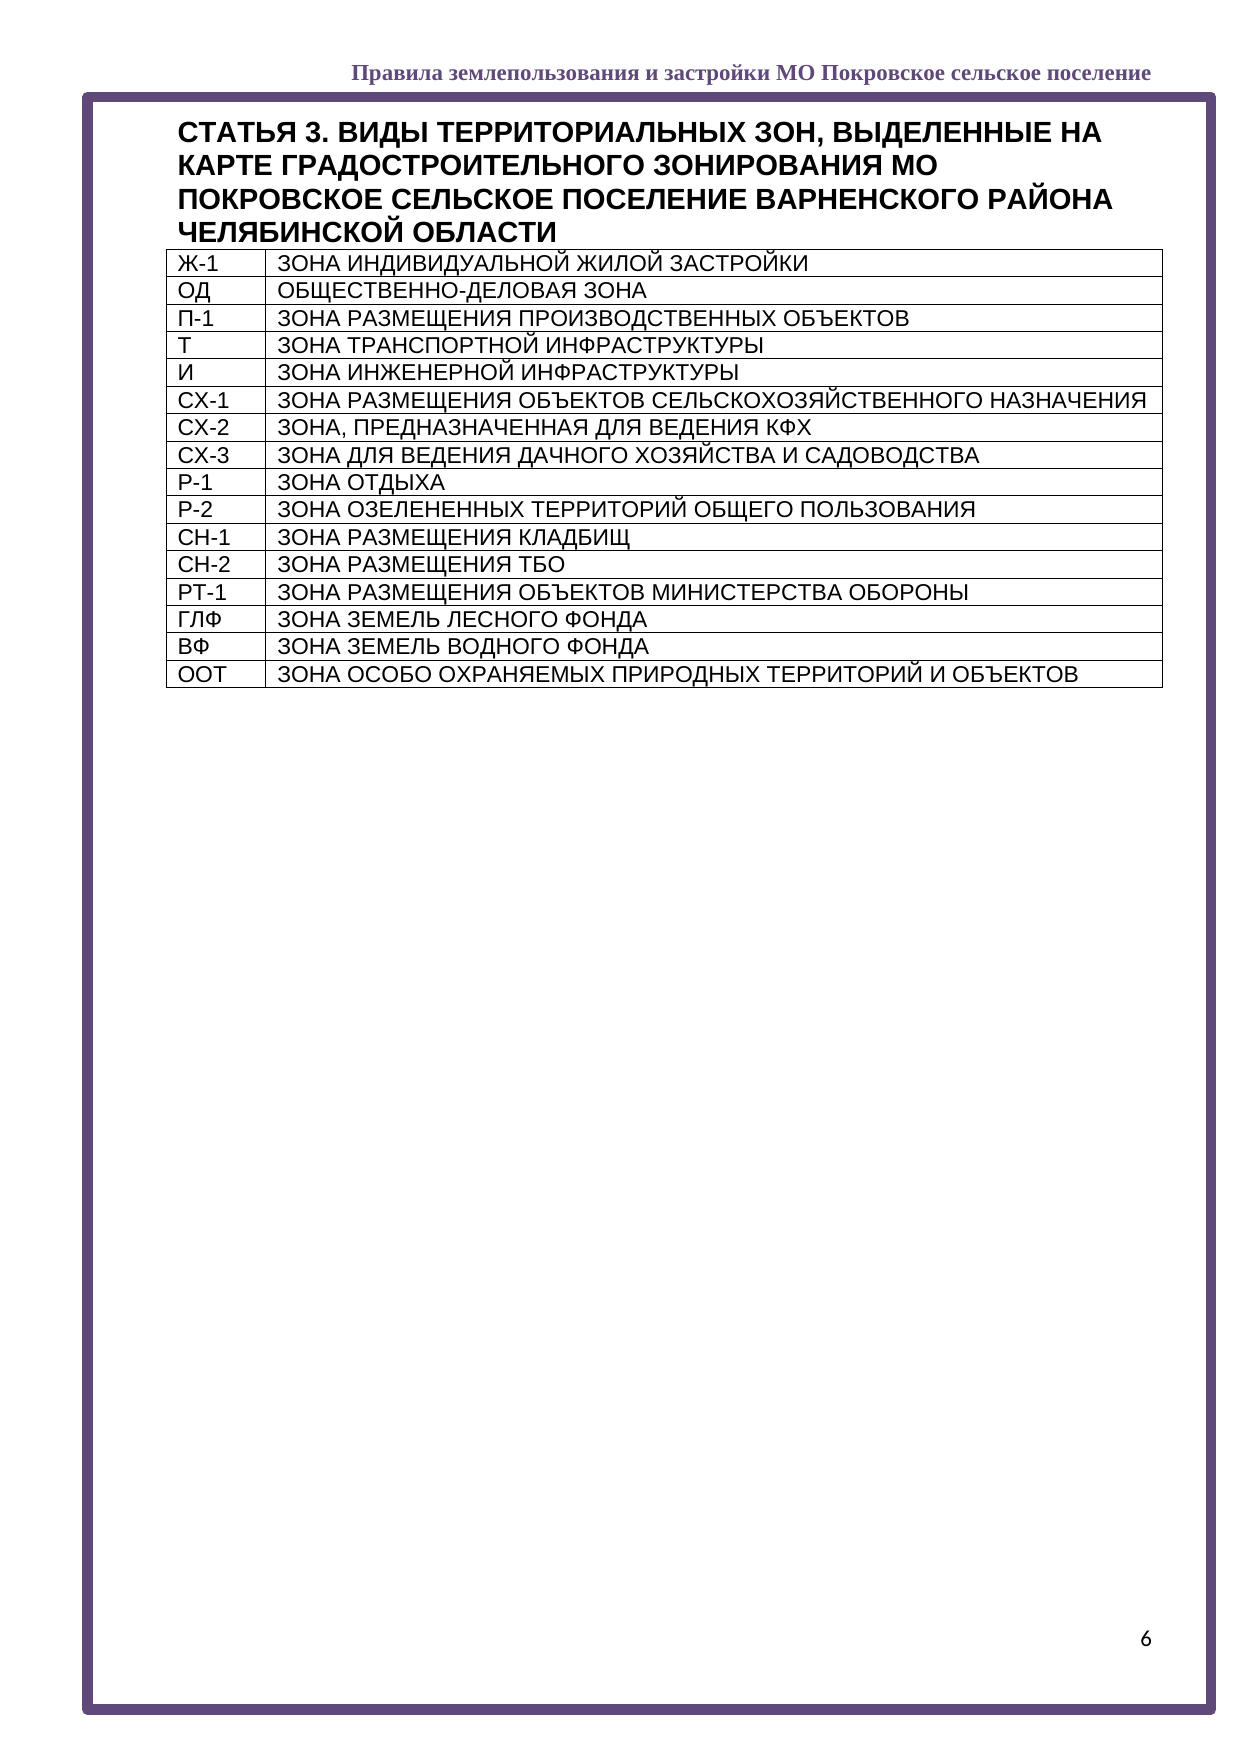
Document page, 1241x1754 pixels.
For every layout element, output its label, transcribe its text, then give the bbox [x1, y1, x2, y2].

table_header Ж-1 [167, 250, 265, 276]
table_cell ЗОНА РАЗМЕЩЕНИЯ ОБЪЕКТОВ МИНИСТЕРСТВА ОБОРОНЫ [266, 579, 1162, 605]
table_cell РТ-1 [167, 579, 265, 605]
table_cell ОД [167, 277, 265, 303]
table_cell И [167, 359, 265, 386]
table_cell Т [167, 332, 265, 358]
table_cell СН-2 [167, 551, 265, 577]
table_cell ООТ [167, 661, 265, 687]
table_cell ГЛФ [167, 606, 265, 632]
table_cell ЗОНА РАЗМЕЩЕНИЯ КЛАДБИЩ [266, 524, 1162, 550]
table_header ЗОНА ИНДИВИДУАЛЬНОЙ ЖИЛОЙ ЗАСТРОЙКИ [266, 250, 1162, 276]
table_cell ЗОНА РАЗМЕЩЕНИЯ ТБО [266, 551, 1162, 577]
table_cell ЗОНА ИНЖЕНЕРНОЙ ИНФРАСТРУКТУРЫ [266, 359, 1162, 386]
table_cell ЗОНА ЗЕМЕЛЬ ВОДНОГО ФОНДА [266, 633, 1162, 660]
table_cell ЗОНА, ПРЕДНАЗНАЧЕННАЯ ДЛЯ ВЕДЕНИЯ КФХ [266, 414, 1162, 441]
table_cell СХ-2 [167, 414, 265, 441]
table_cell ЗОНА ОТДЫХА [266, 469, 1162, 495]
table_cell ЗОНА РАЗМЕЩЕНИЯ ОБЪЕКТОВ СЕЛЬСКОХОЗЯЙСТВЕННОГО НАЗНАЧЕНИЯ [266, 387, 1162, 413]
table_cell ВФ [167, 633, 265, 660]
table_cell ЗОНА ТРАНСПОРТНОЙ ИНФРАСТРУКТУРЫ [266, 332, 1162, 358]
table_cell Р-2 [167, 496, 265, 523]
table_cell СН-1 [167, 524, 265, 550]
table_cell ЗОНА ОСОБО ОХРАНЯЕМЫХ ПРИРОДНЫХ ТЕРРИТОРИЙ И ОБЪЕКТОВ [266, 661, 1162, 687]
table_cell ОБЩЕСТВЕННО-ДЕЛОВАЯ ЗОНА [266, 277, 1162, 303]
table_cell СХ-1 [167, 387, 265, 413]
table_cell ЗОНА ДЛЯ ВЕДЕНИЯ ДАЧНОГО ХОЗЯЙСТВА И САДОВОДСТВА [266, 442, 1162, 468]
subtitle Статья 3. Виды территориальных зон, выделенные на карте градостроительного зонирования МО Покровское сельское поселение Варненского района челябинской области [177, 114, 1152, 249]
table_cell П-1 [167, 305, 265, 331]
table_cell Р-1 [167, 469, 265, 495]
table_cell СХ-3 [167, 442, 265, 468]
table_cell ЗОНА ЗЕМЕЛЬ ЛЕСНОГО ФОНДА [266, 606, 1162, 632]
table_cell ЗОНА ОЗЕЛЕНЕННЫХ ТЕРРИТОРИЙ ОБЩЕГО ПОЛЬЗОВАНИЯ [266, 496, 1162, 523]
table_cell ЗОНА РАЗМЕЩЕНИЯ ПРОИЗВОДСТВЕННЫХ ОБЪЕКТОВ [266, 305, 1162, 331]
